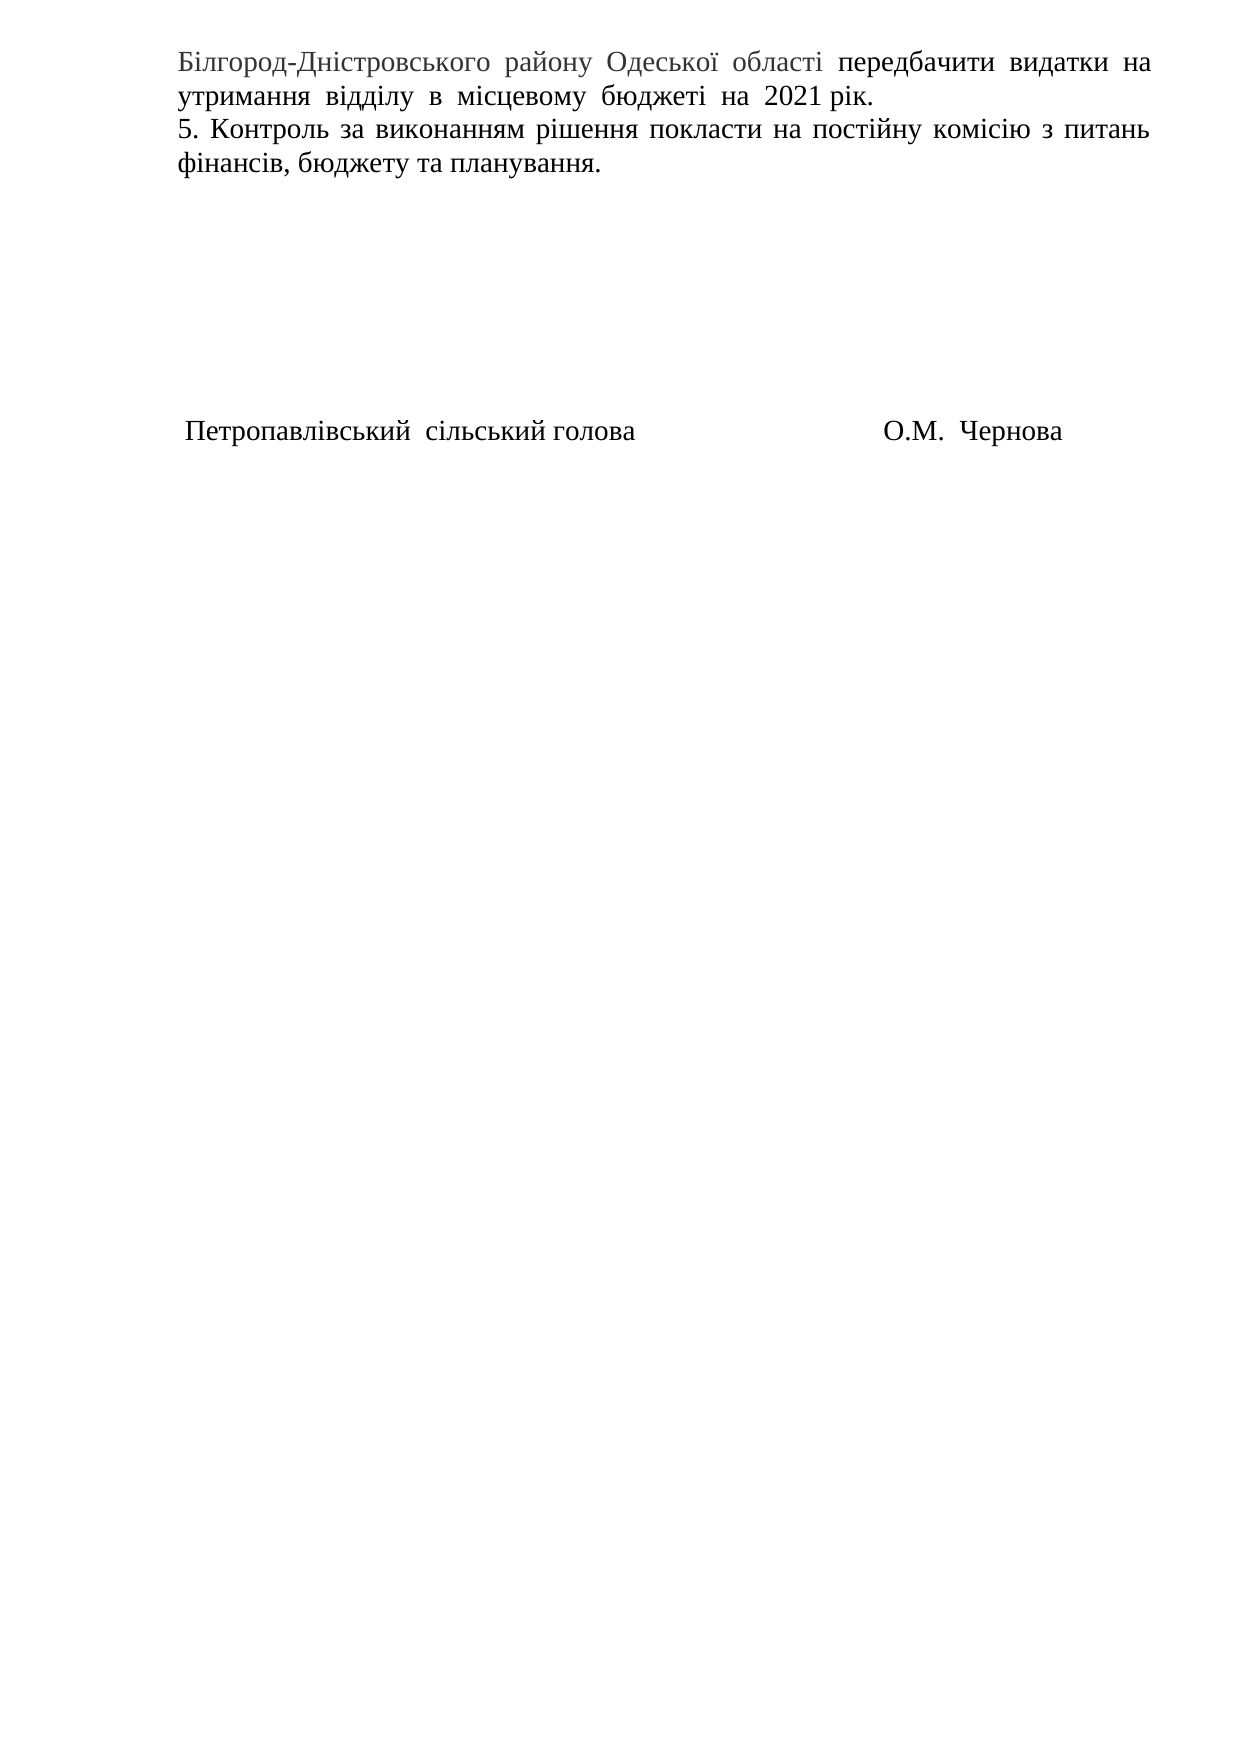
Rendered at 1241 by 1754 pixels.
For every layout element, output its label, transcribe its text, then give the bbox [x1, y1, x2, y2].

text Петропавлівський сільський голова О.М. Чернова [177, 413, 1152, 447]
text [177, 44, 1152, 111]
text 5. Контроль за виконанням рішення покласти на постійну комісію з питань фінансів, бюджету та планування. [177, 111, 1152, 178]
